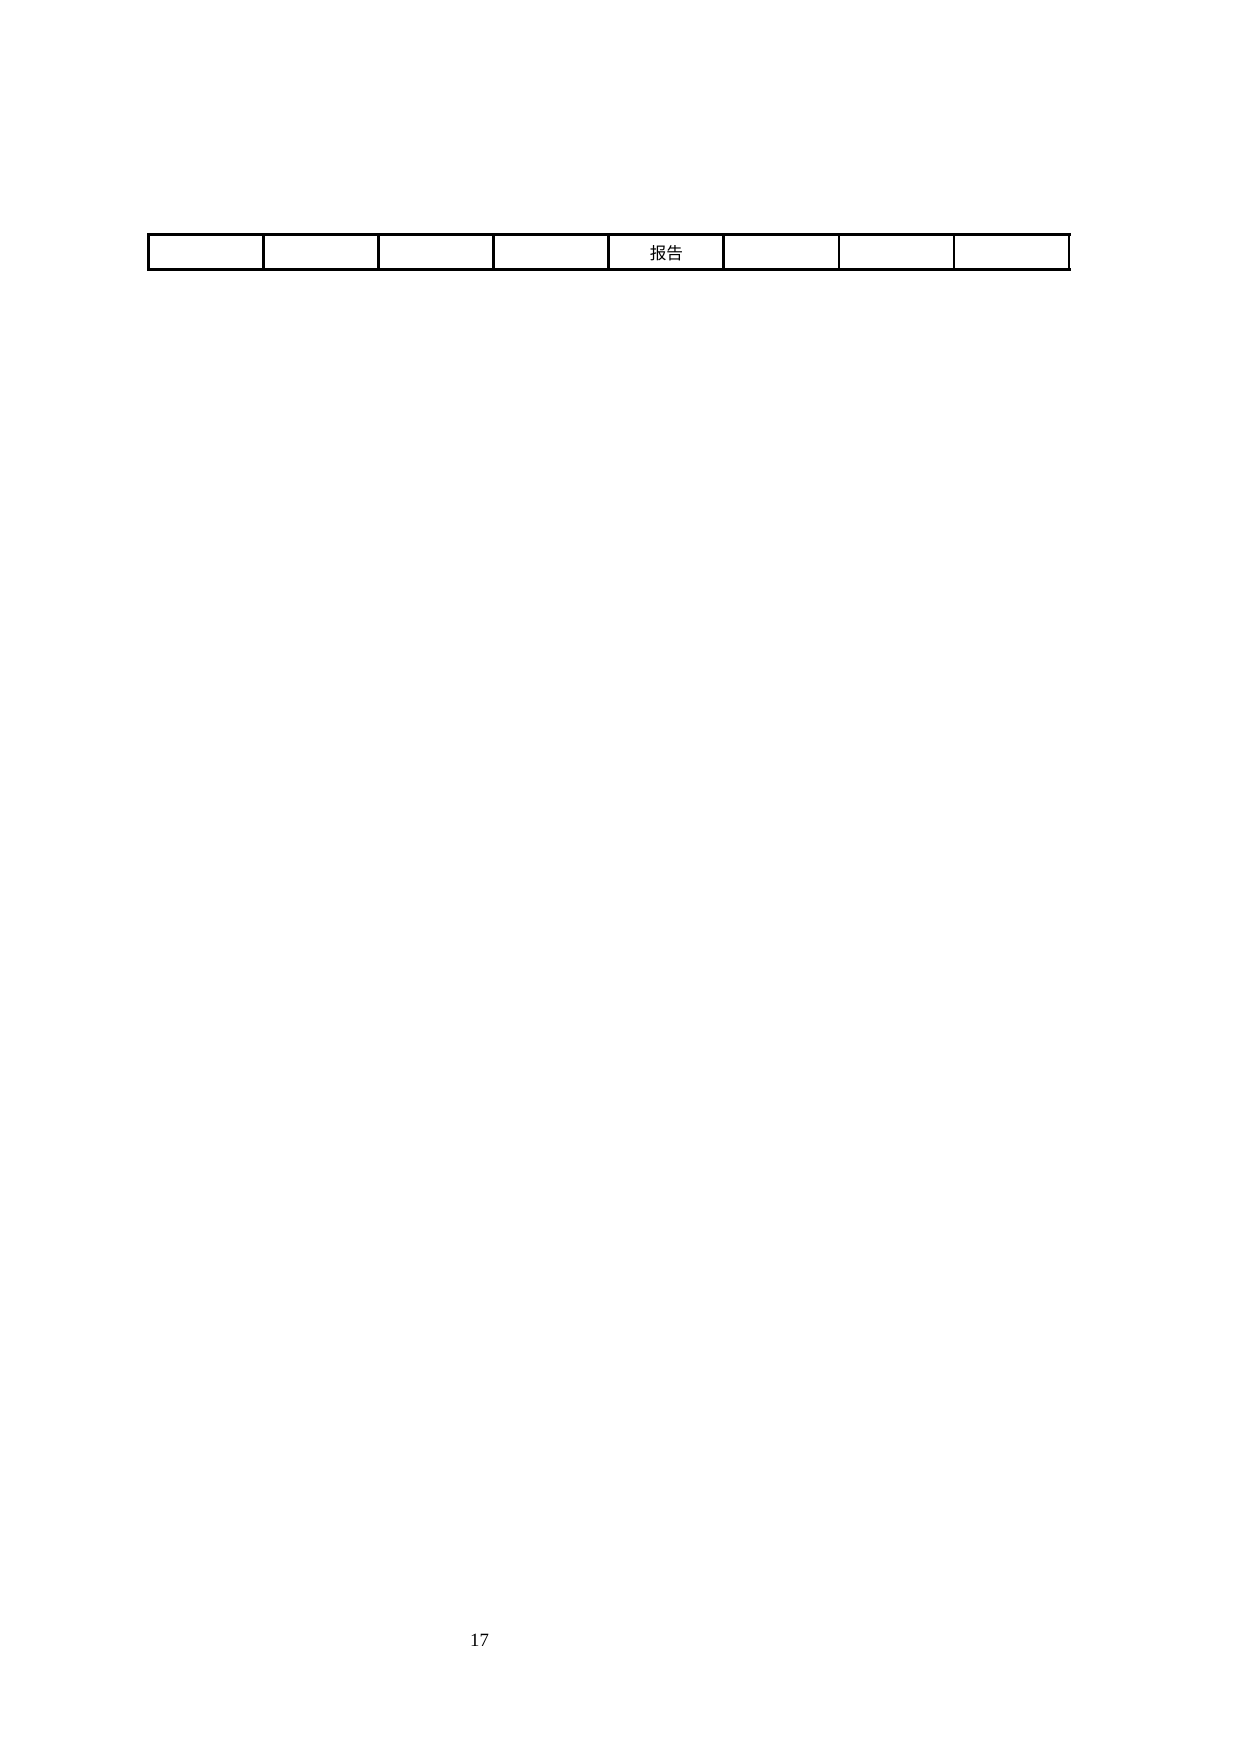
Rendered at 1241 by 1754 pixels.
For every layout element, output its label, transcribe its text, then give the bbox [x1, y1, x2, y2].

table_cell 且末县人民检察院工作报告 [610, 236, 722, 268]
table_cell >=90% [495, 236, 607, 268]
table_cell 群众信访案件满意度 [380, 236, 492, 268]
table_cell 服务对象满意度 [150, 236, 262, 268]
table_cell 10 [955, 236, 1068, 268]
table_cell 98% [840, 236, 953, 268]
table_cell 满意度指标 [265, 236, 377, 268]
table_cell 10 [725, 236, 838, 268]
